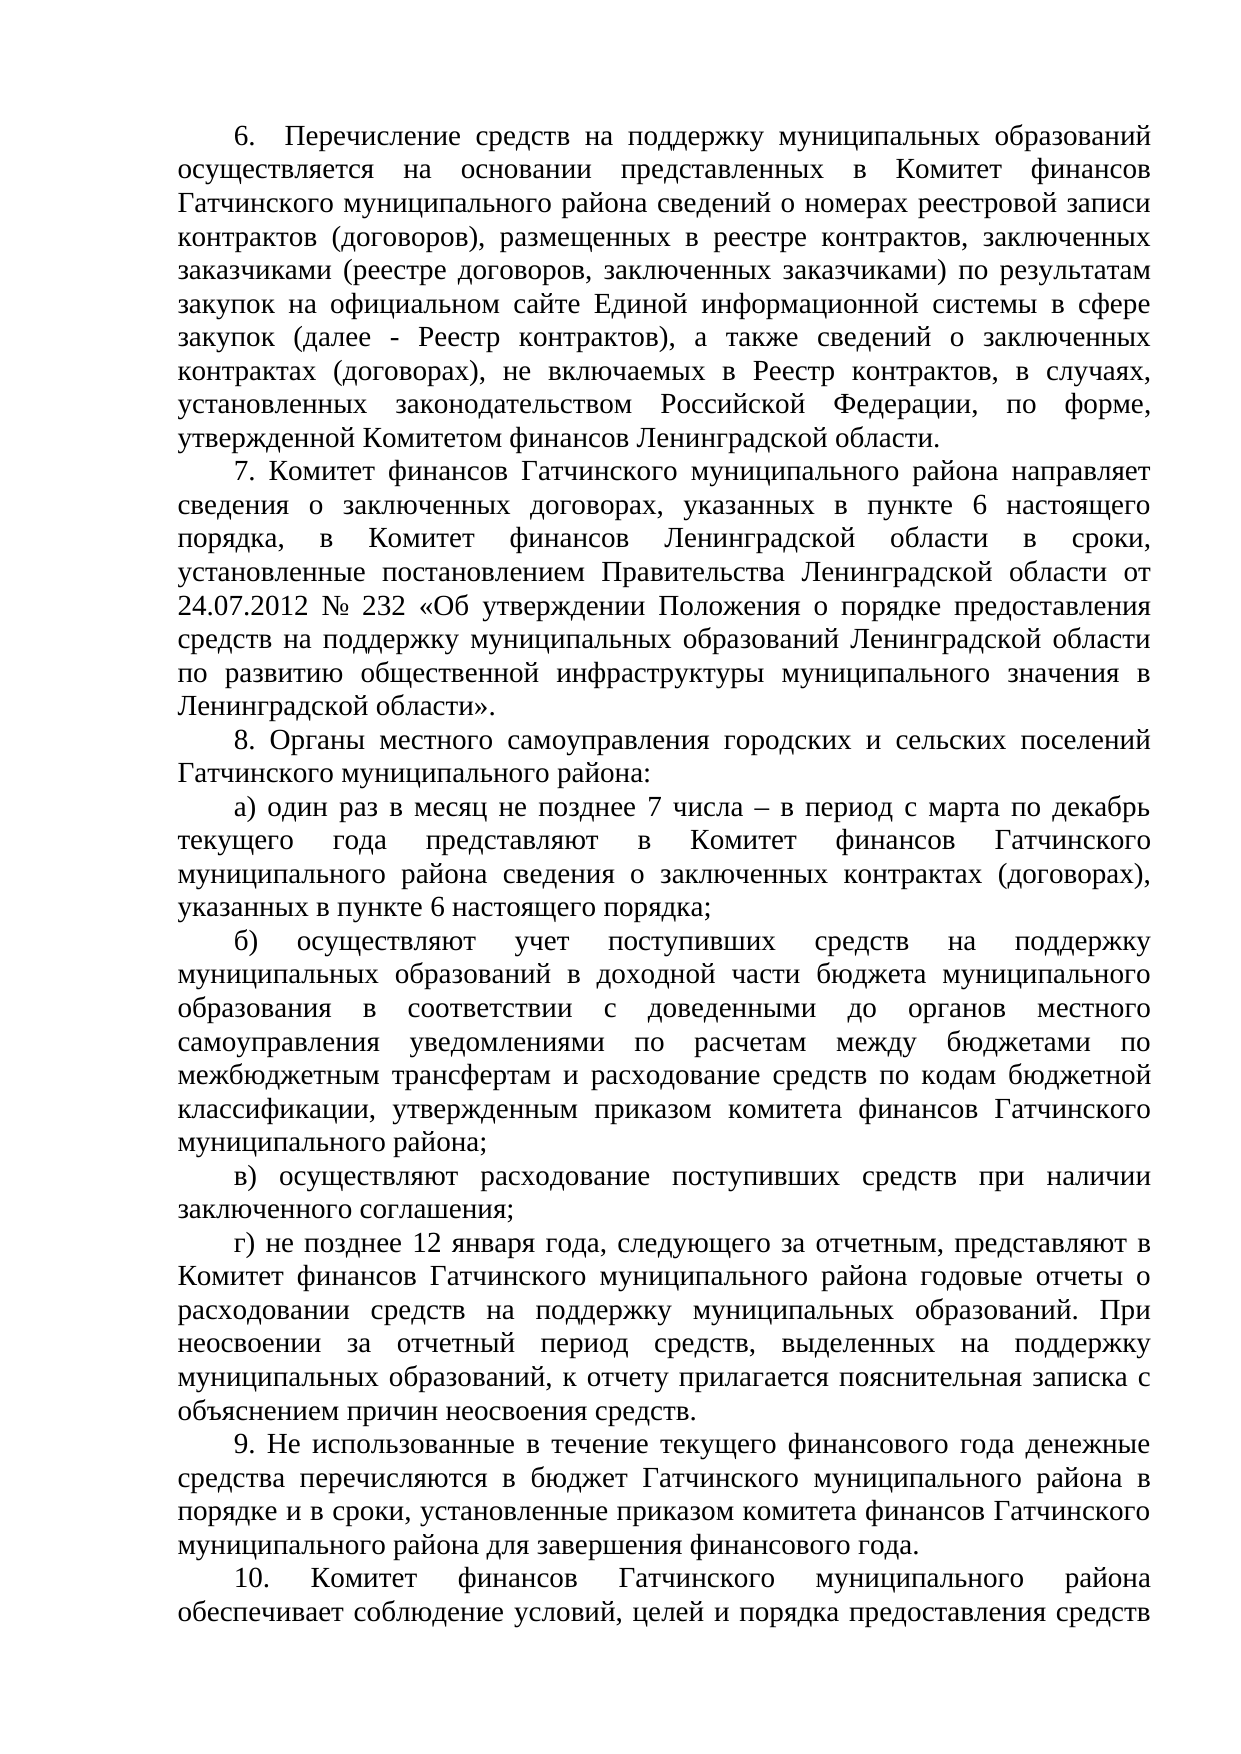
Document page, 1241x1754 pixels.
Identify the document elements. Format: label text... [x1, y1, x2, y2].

text 6. Перечисление средств на поддержку муниципальных образований осуществляется на основании представленных в Комитет финансов Гатчинского муниципального района сведений о номерах реестровой записи контрактов (договоров), размещенных в реестре контрактов, заключенных заказчиками (реестре договоров, заключенных заказчиками) по результатам закупок на официальном сайте Единой информационной системы в сфере закупок (далее - Реестр контрактов), а также сведений о заключенных контрактах (договорах), не включаемых в Реестр контрактов, в случаях, установленных законодательством Российской Федерации, по форме, утвержденной Комитетом финансов Ленинградской области. [177, 118, 1152, 453]
text 9. Не использованные в течение текущего финансового года денежные средства перечисляются в бюджет Гатчинского муниципального района в порядке и в сроки, установленные приказом комитета финансов Гатчинского муниципального района для завершения финансового года. [177, 1426, 1152, 1560]
text 8. Органы местного самоуправления городских и сельских поселений Гатчинского муниципального района: [177, 722, 1152, 789]
text в) осуществляют расходование поступивших средств при наличии заключенного соглашения; [177, 1158, 1152, 1225]
text а) один раз в месяц не позднее 7 числа – в период с марта по декабрь текущего года представляют в Комитет финансов Гатчинского муниципального района сведения о заключенных контрактах (договорах), указанных в пункте 6 настоящего порядка; [177, 789, 1152, 923]
text 7. Комитет финансов Гатчинского муниципального района направляет сведения о заключенных договорах, указанных в пункте 6 настоящего порядка, в Комитет финансов Ленинградской области в сроки, установленные постановлением Правительства Ленинградской области от 24.07.2012 № 232 «Об утверждении Положения о порядке предоставления средств на поддержку муниципальных образований Ленинградской области по развитию общественной инфраструктуры муниципального значения в Ленинградской области». [177, 453, 1152, 722]
text г) не позднее 12 января года, следующего за отчетным, представляют в Комитет финансов Гатчинского муниципального района годовые отчеты о расходовании средств на поддержку муниципальных образований. При неосвоении за отчетный период средств, выделенных на поддержку муниципальных образований, к отчету прилагается пояснительная записка с объяснением причин неосвоения средств. [177, 1225, 1152, 1426]
text б) осуществляют учет поступивших средств на поддержку муниципальных образований в доходной части бюджета муниципального образования в соответствии с доведенными до органов местного самоуправления уведомлениями по расчетам между бюджетами по межбюджетным трансфертам и расходование средств по кодам бюджетной классификации, утвержденным приказом комитета финансов Гатчинского муниципального района; [177, 923, 1152, 1158]
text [177, 1560, 1152, 1627]
